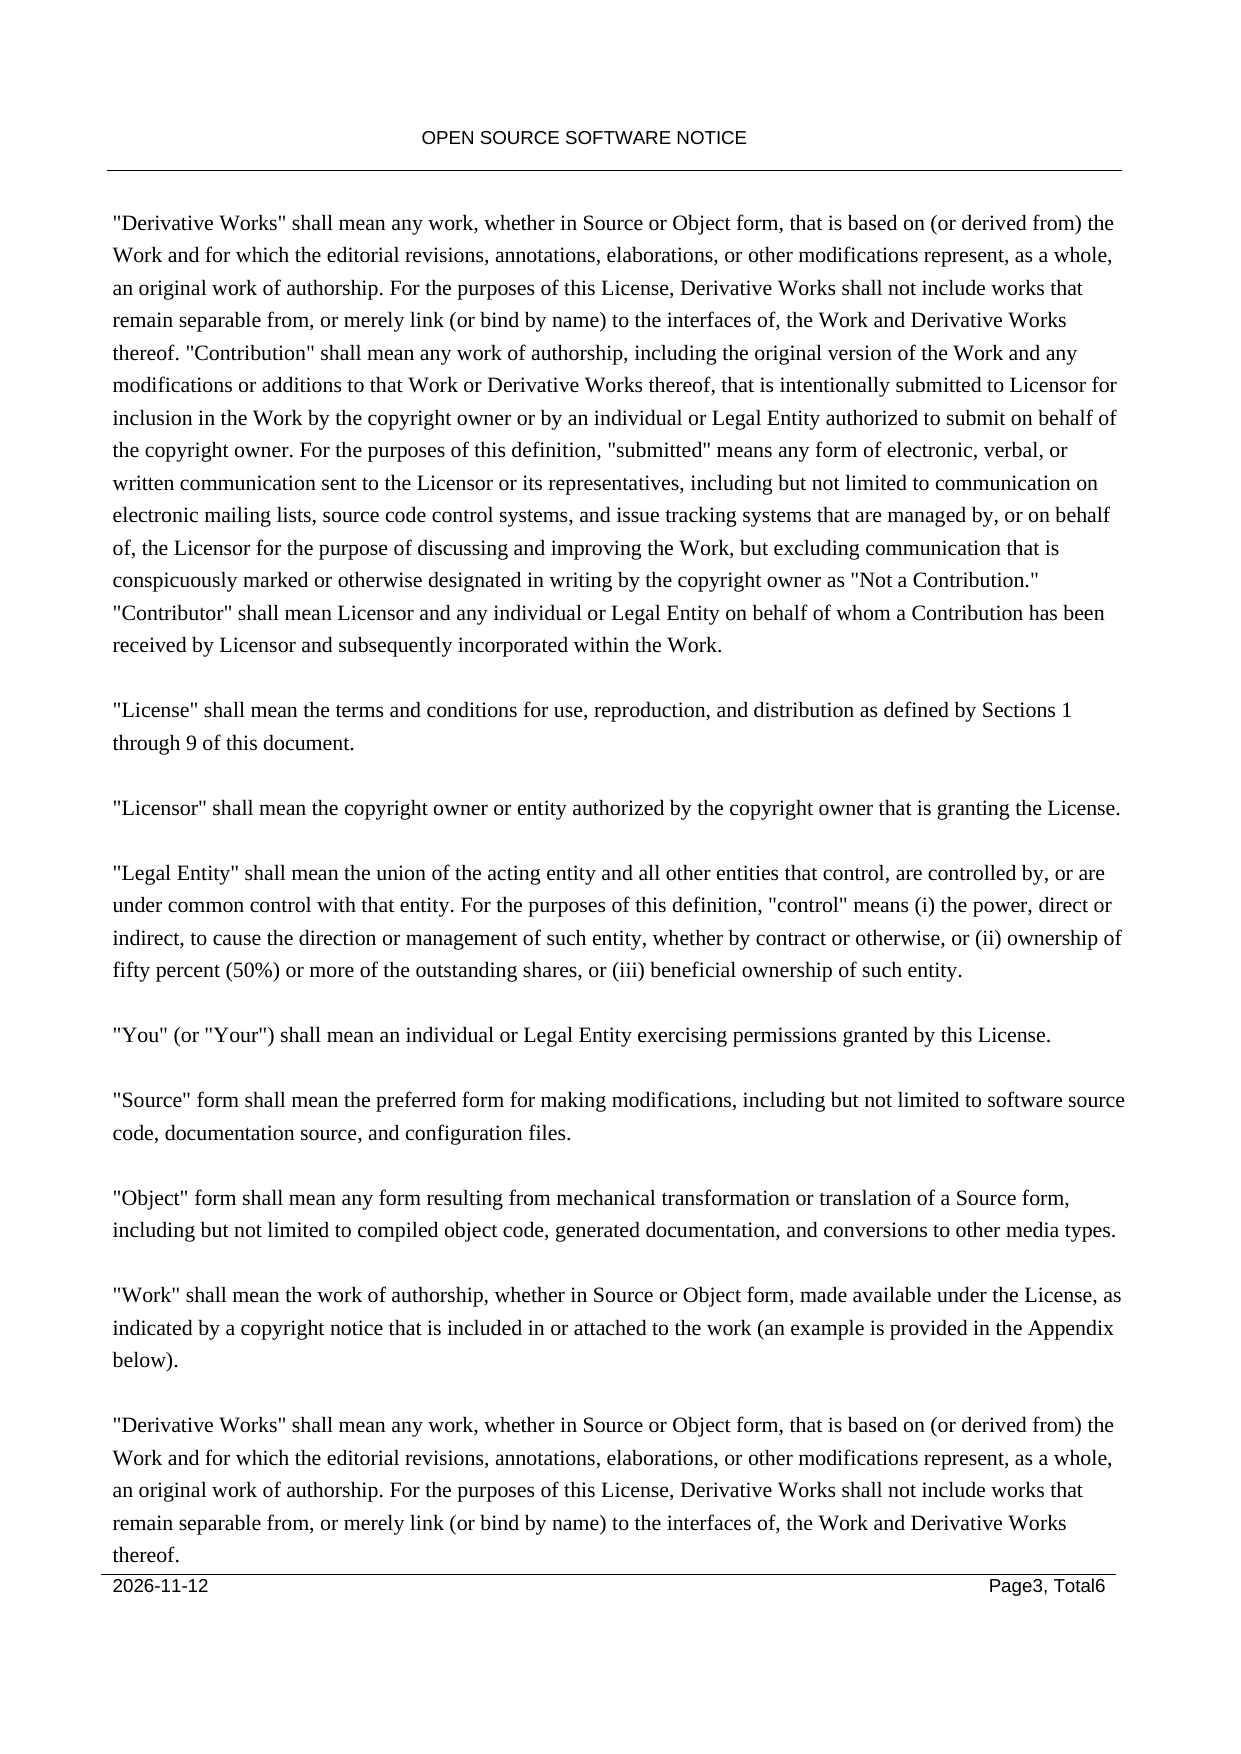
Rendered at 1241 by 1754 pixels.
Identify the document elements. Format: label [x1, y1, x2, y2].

text [112, 206, 1128, 1571]
